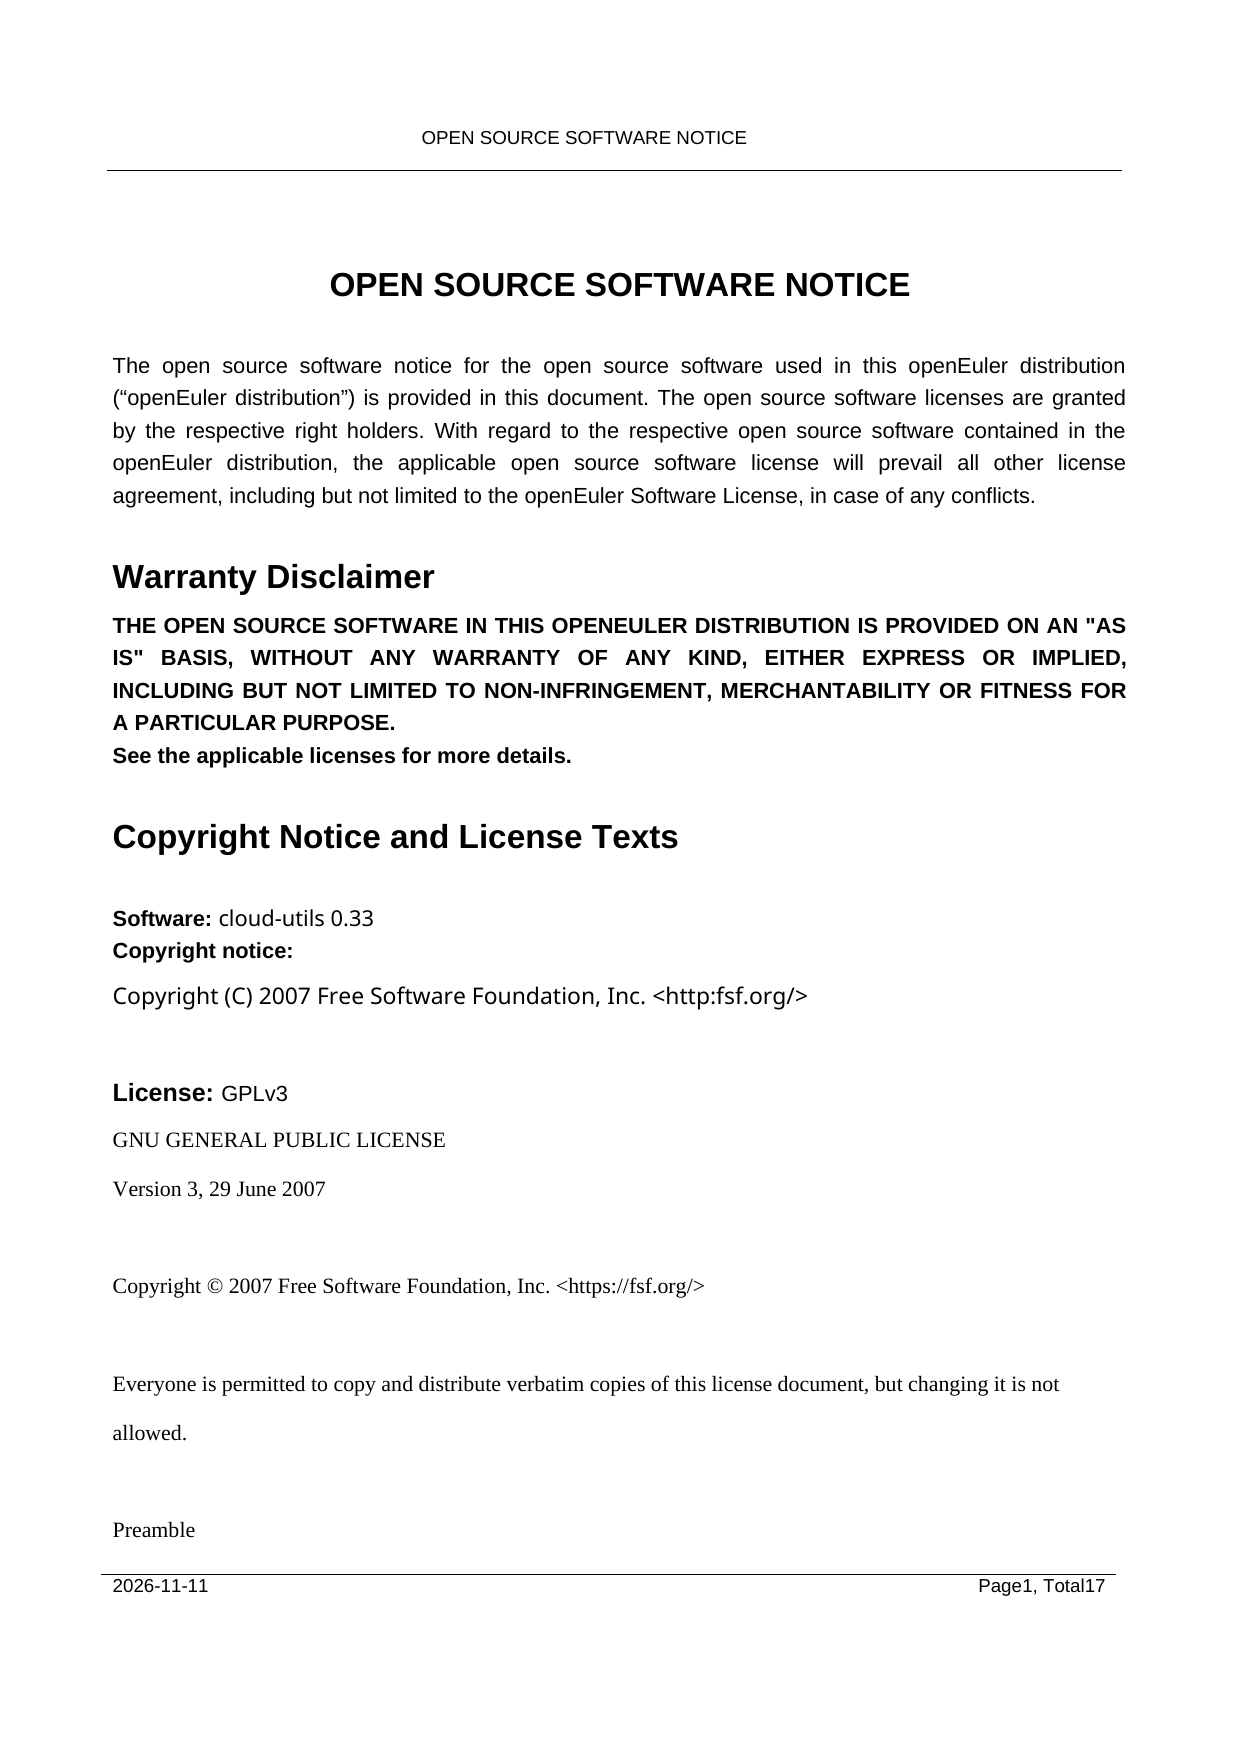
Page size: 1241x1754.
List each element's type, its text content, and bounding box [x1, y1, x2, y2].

text Software: cloud-utils 0.33 [112, 901, 1128, 934]
text The open source software notice for the open source software used in this openEuler distribution (“openEuler distribution”) is provided in this document. The open source software licenses are granted by the respective right holders. With regard to the respective open source software contained in the openEuler distribution, the applicable open source software license will prevail all other license agreement, including but not limited to the openEuler Software License, in case of any conflicts. [112, 349, 1128, 511]
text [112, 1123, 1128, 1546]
text OPEN SOURCE SOFTWARE NOTICE [112, 251, 1128, 316]
text Copyright notice: [112, 934, 1128, 966]
text Warranty Disclaimer [112, 544, 1128, 609]
text Copyright Notice and License Texts [112, 804, 1128, 869]
text THE OPEN SOURCE SOFTWARE IN THIS OPENEULER DISTRIBUTION IS PROVIDED ON AN "AS IS" BASIS, WITHOUT ANY WARRANTY OF ANY KIND, EITHER EXPRESS OR IMPLIED, INCLUDING BUT NOT LIMITED TO NON-INFRINGEMENT, MERCHANTABILITY OR FITNESS FOR A PARTICULAR PURPOSE. See the applicable licenses for more details. [112, 609, 1128, 771]
text Copyright (C) 2007 Free Software Foundation, Inc. <http:fsf.org/> [112, 979, 1128, 1060]
text License: GPLv3 [112, 1077, 1128, 1109]
